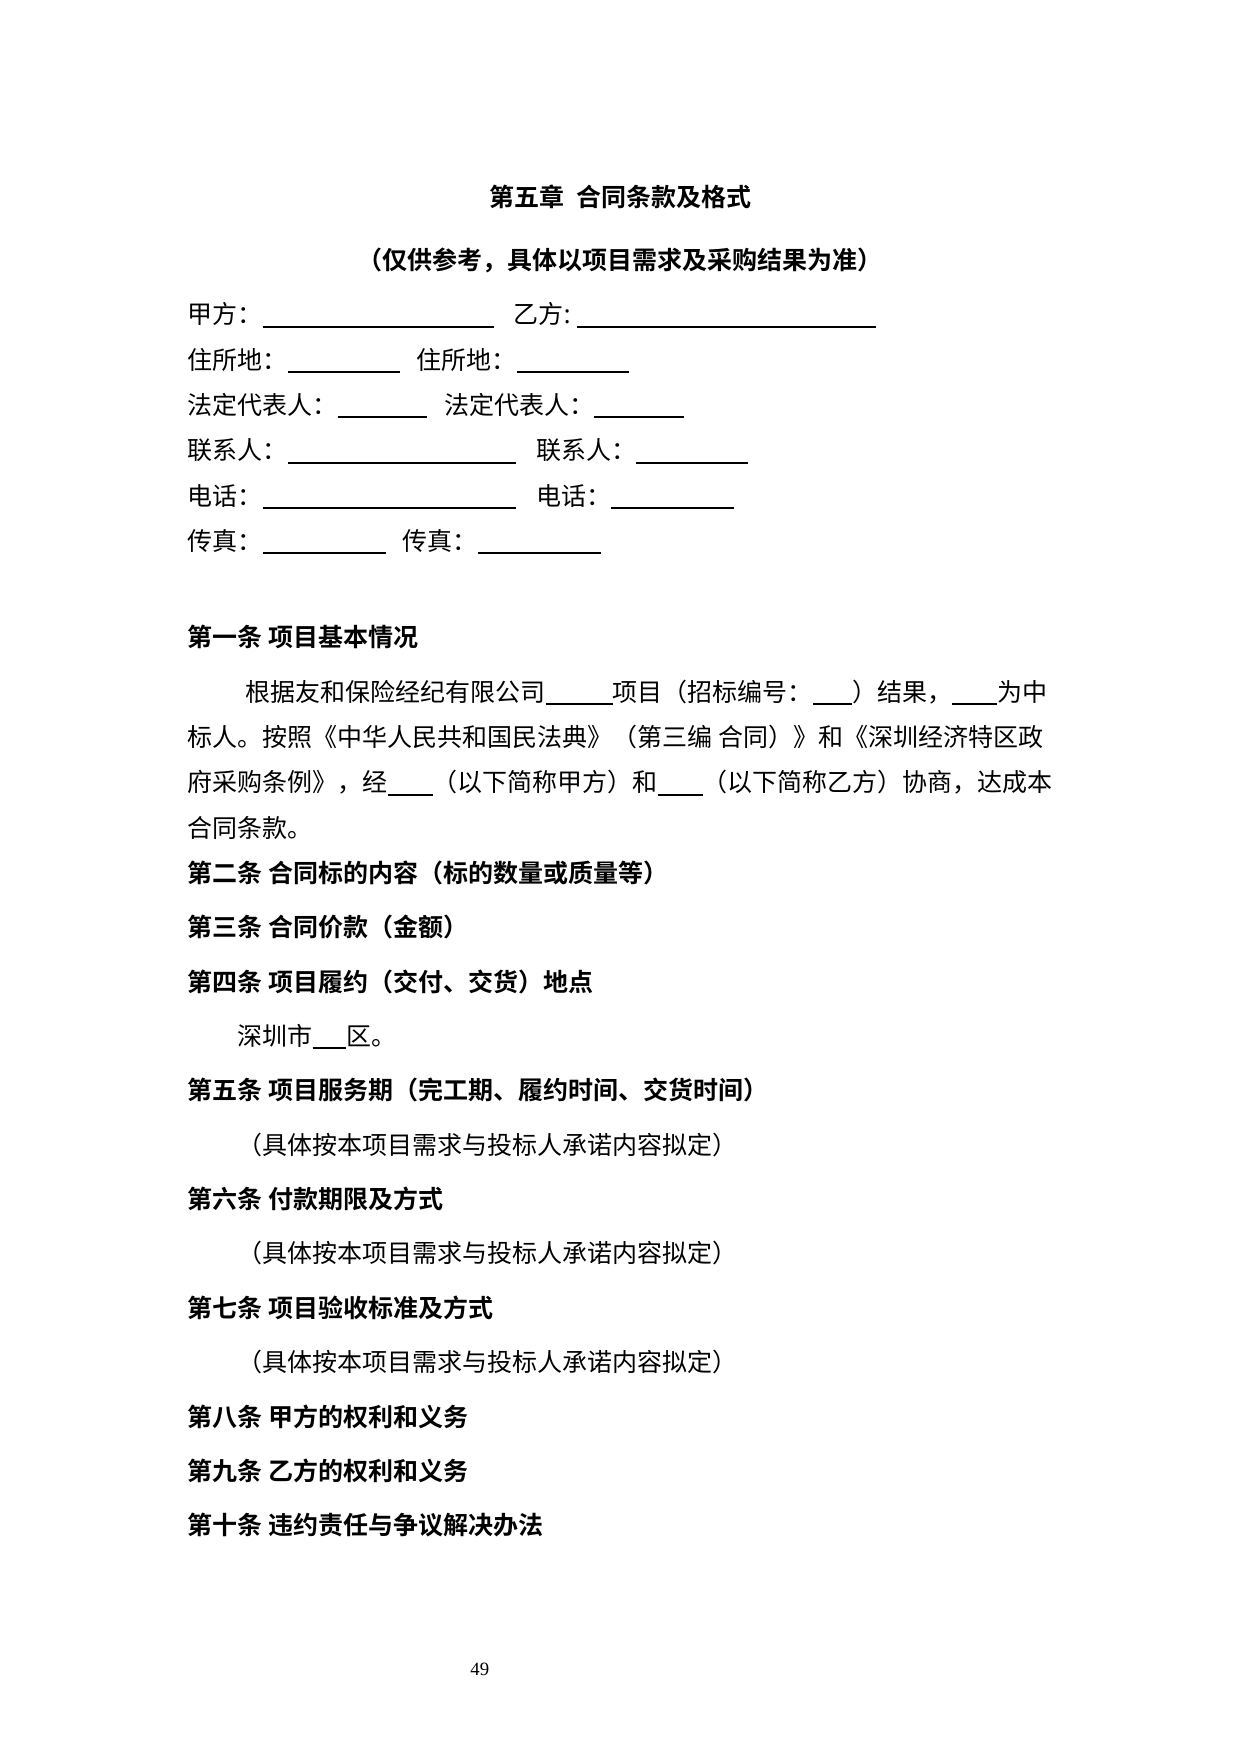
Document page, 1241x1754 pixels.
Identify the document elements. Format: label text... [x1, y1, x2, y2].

text 第一条 项目基本情况 [187, 618, 1053, 654]
text 法定代表人： 法定代表人： [187, 385, 1053, 422]
text 第十条 违约责任与争议解决办法 [187, 1506, 1053, 1542]
text （仅供参考，具体以项目需求及采购结果为准） [187, 240, 1053, 277]
subtitle 第五章 合同条款及格式 [187, 177, 1053, 213]
text 第六条 付款期限及方式 [187, 1179, 1053, 1216]
text 第二条 合同标的内容（标的数量或质量等） [187, 853, 1053, 889]
text 第四条 项目履约（交付、交货）地点 [187, 962, 1053, 998]
text （具体按本项目需求与投标人承诺内容拟定） [187, 1343, 1053, 1379]
text （具体按本项目需求与投标人承诺内容拟定） [187, 1125, 1053, 1161]
text 第五条 项目服务期（完工期、履约时间、交货时间） [187, 1071, 1053, 1107]
text 第八条 甲方的权利和义务 [187, 1397, 1053, 1433]
text 第三条 合同价款（金额） [187, 908, 1053, 944]
text 联系人： 联系人： [187, 431, 1053, 467]
text 第七条 项目验收标准及方式 [187, 1288, 1053, 1324]
text 第九条 乙方的权利和义务 [187, 1451, 1053, 1488]
text 甲方： 乙方: [187, 295, 1053, 331]
text 深圳市 区。 [187, 1016, 1053, 1053]
text 根据友和保险经纪有限公司 项目（招标编号： ）结果， 为中标人。按照《中华人民共和国民法典》（第三编 合同）》和《深圳经济特区政府采购条例》，经 （以下简称甲方）和 （以下简称乙方）协商，达成本合同条款。 [187, 672, 1053, 844]
text 电话： 电话： [187, 476, 1053, 512]
text 住所地： 住所地： [187, 340, 1053, 376]
text （具体按本项目需求与投标人承诺内容拟定） [187, 1234, 1053, 1270]
text 传真： 传真： [187, 521, 1053, 558]
